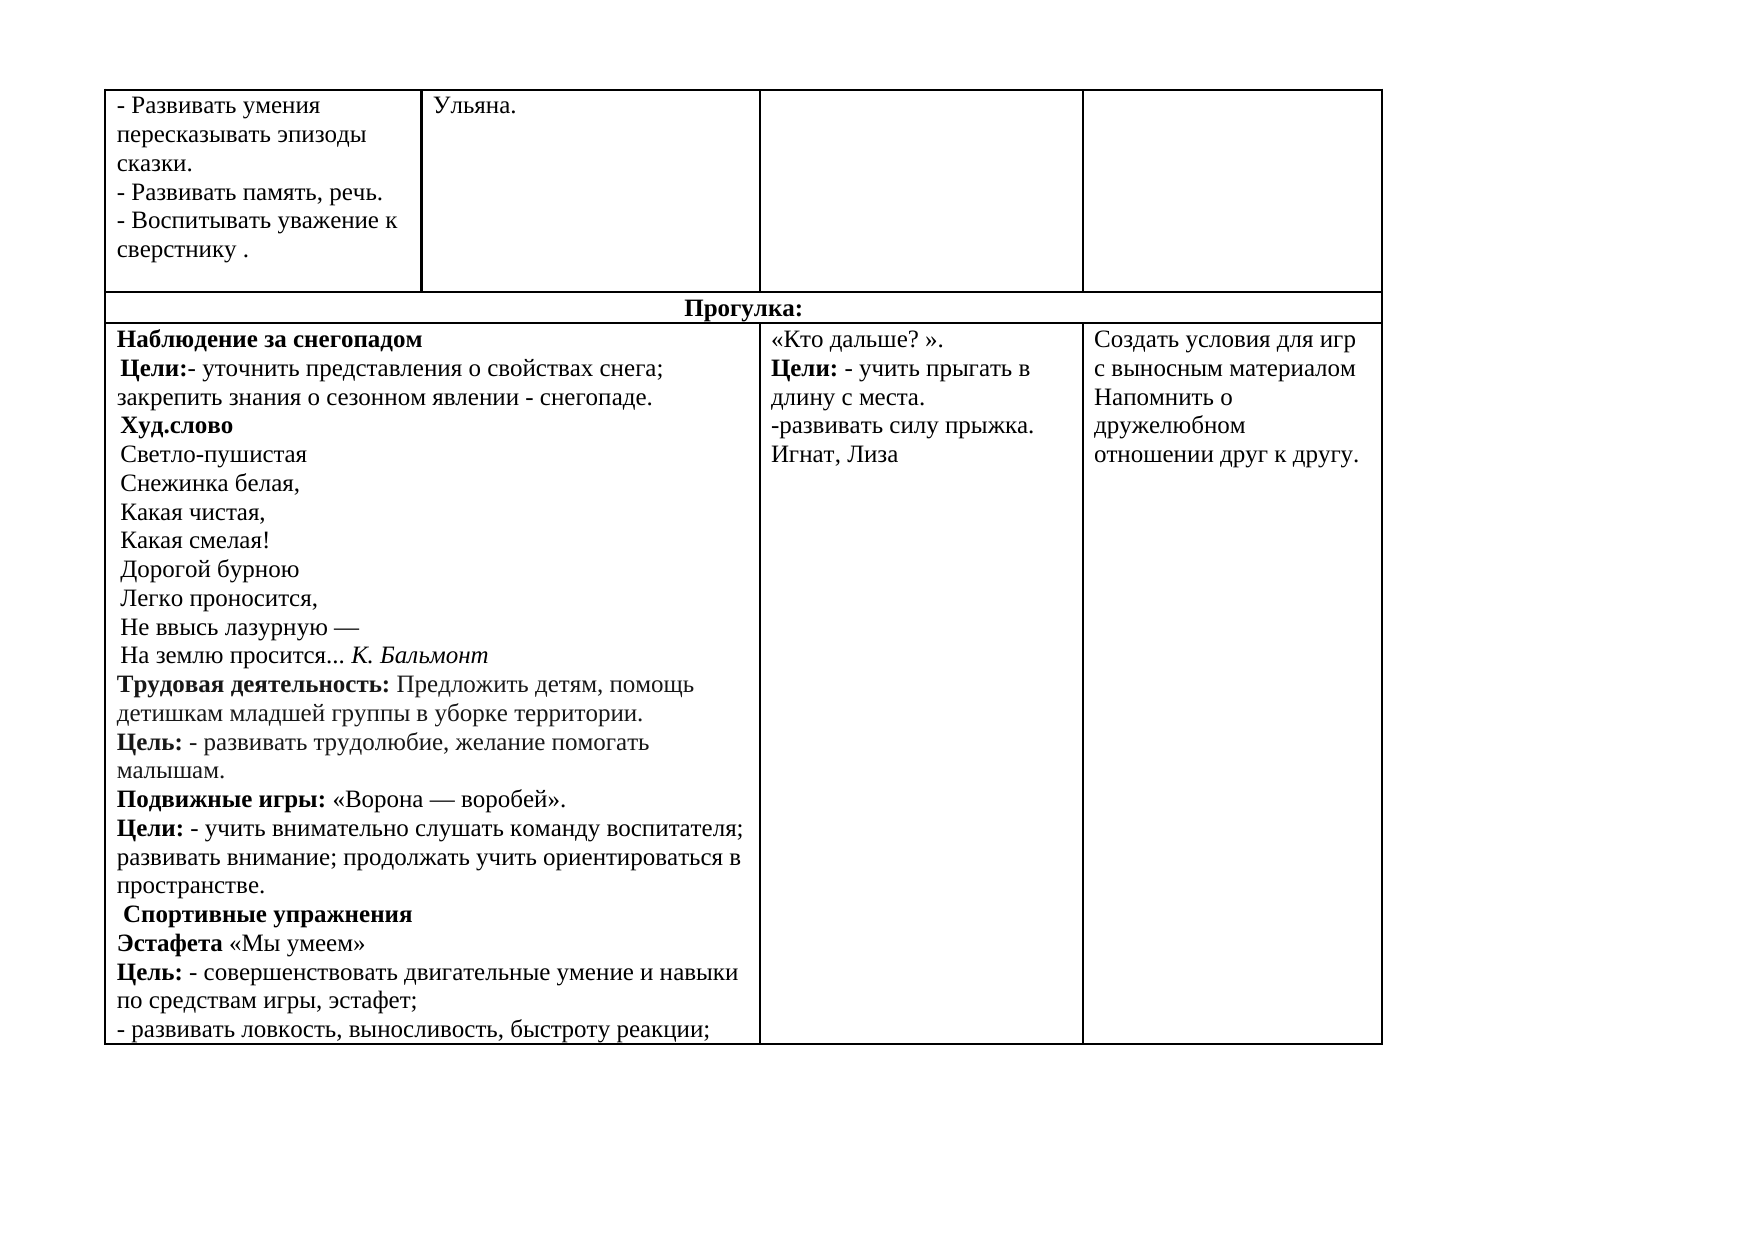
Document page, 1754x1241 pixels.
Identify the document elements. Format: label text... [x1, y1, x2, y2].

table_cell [423, 91, 759, 291]
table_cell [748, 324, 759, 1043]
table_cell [1084, 324, 1381, 1043]
table_cell Прогулка: [106, 293, 1381, 322]
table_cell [1084, 91, 1381, 291]
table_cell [761, 91, 1082, 291]
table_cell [106, 91, 420, 291]
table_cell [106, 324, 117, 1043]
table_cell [761, 324, 1082, 1043]
